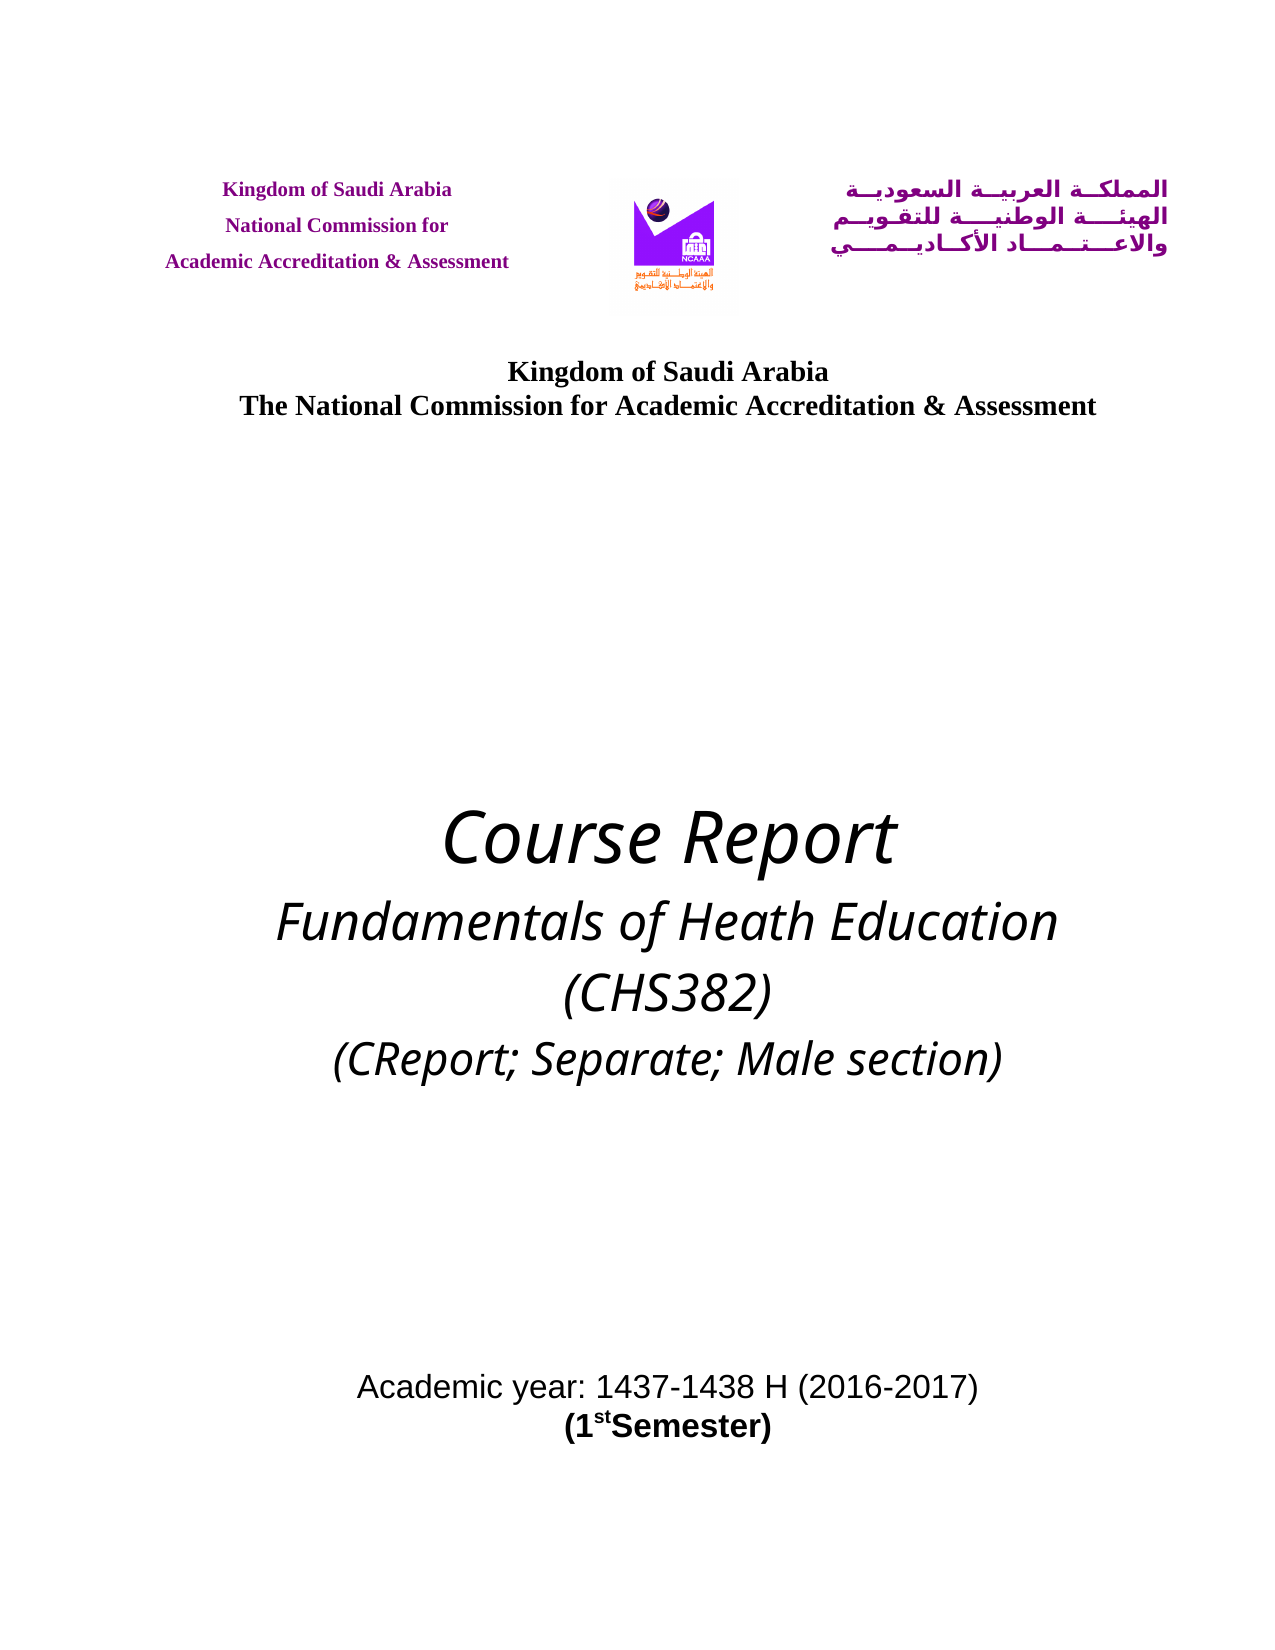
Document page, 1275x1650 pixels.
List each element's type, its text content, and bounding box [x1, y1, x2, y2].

text The National Commission for Academic Accreditation & Assessment [148, 388, 1188, 421]
text (1stSemester)Course Report [148, 1406, 1188, 1444]
picture [608, 178, 739, 316]
subtitle Fundamentals of Heath Education [148, 885, 1188, 956]
table_header Kingdom of Saudi Arabia National Commission for Academic Accreditation & Assessment [136, 176, 537, 316]
subtitle (CReport; Separate; Male section) [148, 1027, 1188, 1089]
text Academic year: 1437-1438 H (2016-2017) [148, 1367, 1188, 1406]
subtitle (CHS382) [148, 956, 1188, 1027]
table_header [537, 176, 810, 316]
subtitle Kingdom of Saudi Arabia [148, 354, 1188, 388]
table_header المملكــة العربيــة السعوديــة الهيئــــة الوطنيــــة للتقـويــم والاعـــتــمـــاد الأكــاديــمــــي [810, 176, 1180, 316]
subtitle Course Report [148, 785, 1188, 885]
